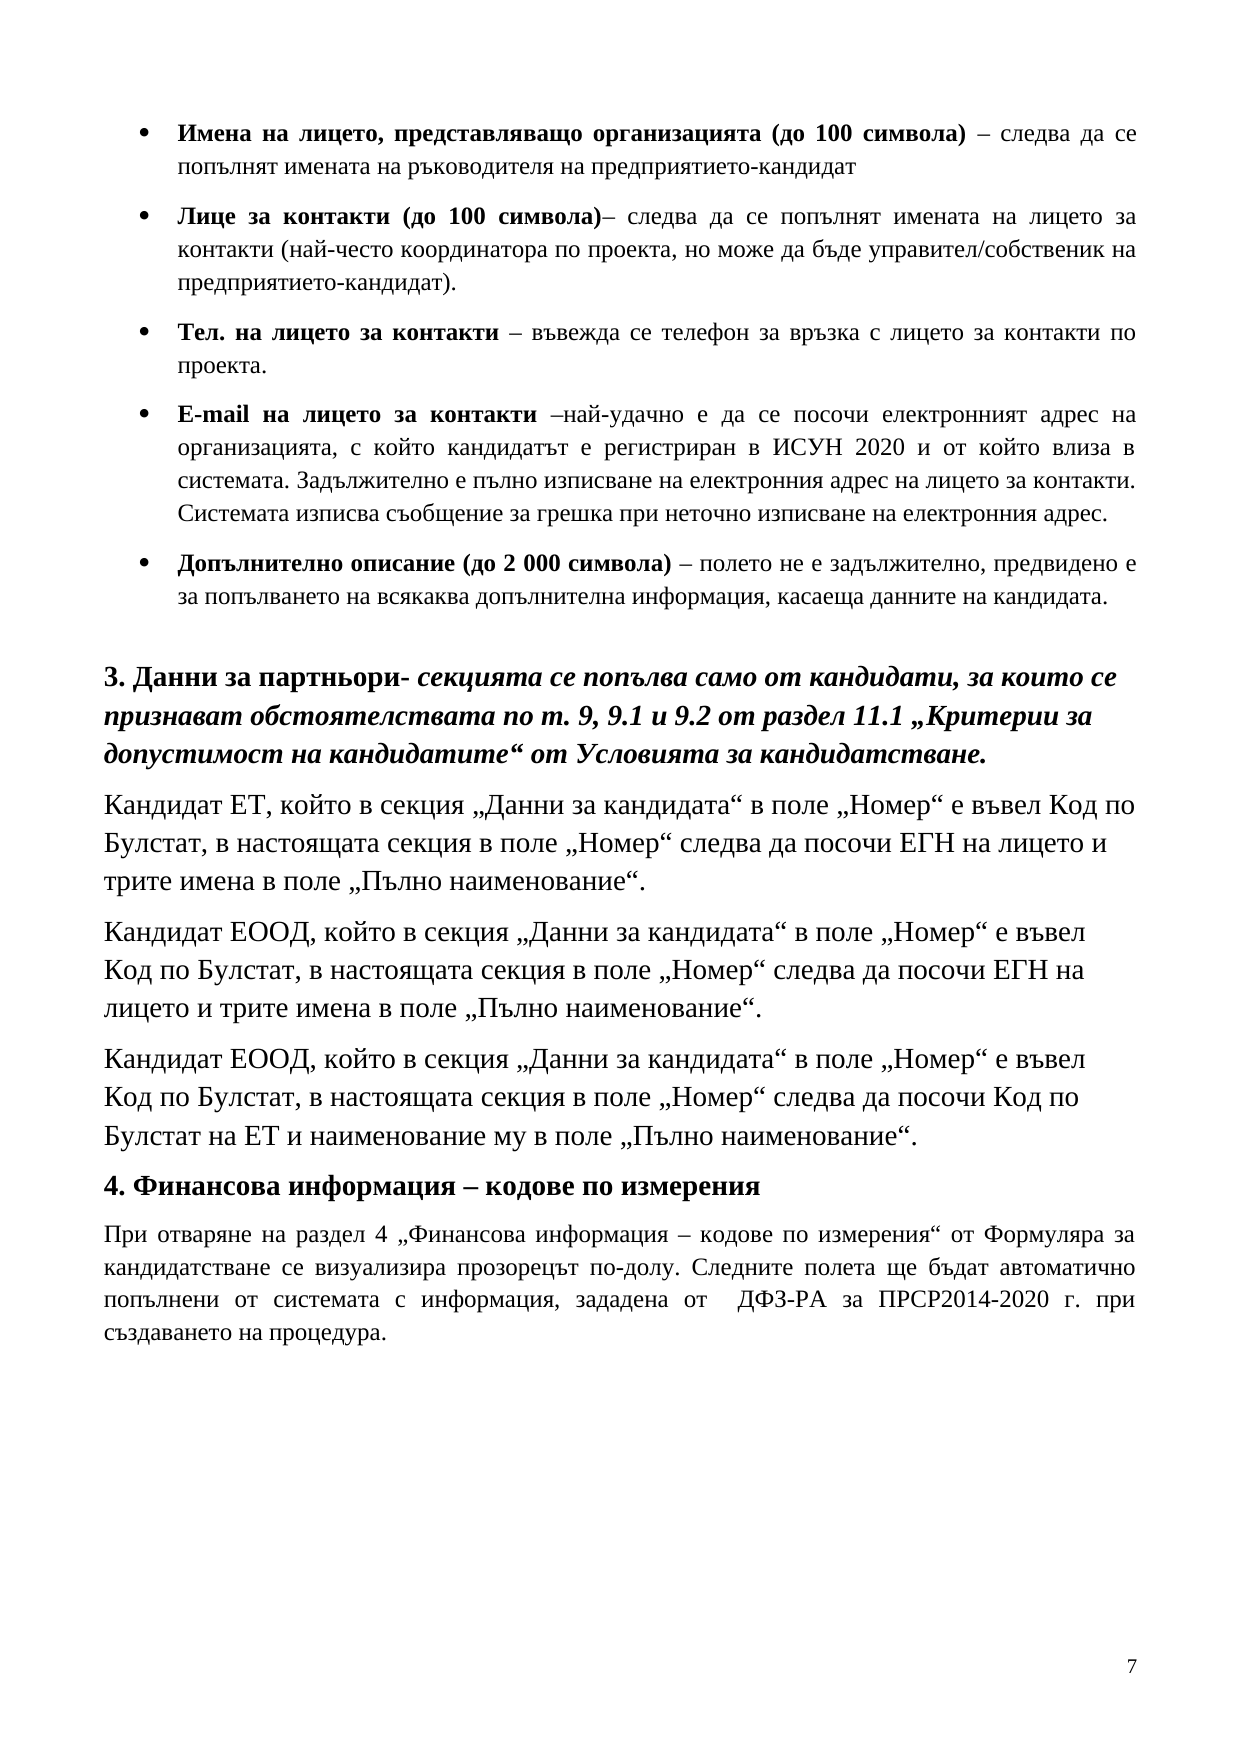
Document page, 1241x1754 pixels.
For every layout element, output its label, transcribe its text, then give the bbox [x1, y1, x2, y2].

text Кандидат ЕООД, който в секция „Данни за кандидата“ в поле „Номер“ е въвел Код по Булстат, в настоящата секция в поле „Номер“ следва да посочи Код по Булстат на ЕТ и наименование му в поле „Пълно наименование“. [103, 1041, 1137, 1151]
list Допълнително описание (до 2 000 символа) – полето не е задължително, предвидено е за попълването на всякаква допълнителна информация, касаеща данните на кандидата. [140, 548, 1137, 610]
text Кандидат ЕТ, който в секция „Данни за кандидата“ в поле „Номер“ е въвел Код по Булстат, в настоящата секция в поле „Номер“ следва да посочи ЕГН на лицето и трите имена в поле „Пълно наименование“. [103, 787, 1137, 897]
list E-mail на лицето за контакти –най-удачно е да се посочи електронният адрес на организацията, с който кандидатът е регистриран в ИСУН 2020 и от който влиза в системата. Задължително е пълно изписване на електронния адрес на лицето за контакти. Системата изписва съобщение за грешка при неточно изписване на електронния адрес. [140, 399, 1137, 527]
list Лице за контакти (до 100 символа)– следва да се попълнят имената на лицето за контакти (най-често координатора по проекта, но може да бъде управител/собственик на предприятието-кандидат). [140, 201, 1137, 296]
list Тел. на лицето за контакти – въвежда се телефон за връзка с лицето за контакти по проекта. [140, 317, 1137, 378]
text При отваряне на раздел 4 „Финансова информация – кодове по измерения“ от Формуляра за кандидатстване се визуализира прозорецът по-долу. Следните полета ще бъдат автоматично попълнени от системата с информация, зададена от ДФЗ-РА за ПРСР2014-2020 г. при създаването на процедура. [103, 1219, 1137, 1346]
text 3. Данни за партньори- секцията се попълва само от кандидати, за които се признават обстоятелствата по т. 9, 9.1 и 9.2 от раздел 11.1 „Критерии за допустимост на кандидатите“ от Условията за кандидатстване. [103, 659, 1137, 769]
text Кандидат ЕООД, който в секция „Данни за кандидата“ в поле „Номер“ е въвел Код по Булстат, в настоящата секция в поле „Номер“ следва да посочи ЕГН на лицето и трите имена в поле „Пълно наименование“. [103, 914, 1137, 1024]
list Имена на лицето, представляващо организацията (до 100 символа) – следва да се попълнят имената на ръководителя на предприятието-кандидат [140, 118, 1137, 180]
text 4. Финансова информация – кодове по измерения [103, 1168, 1137, 1202]
